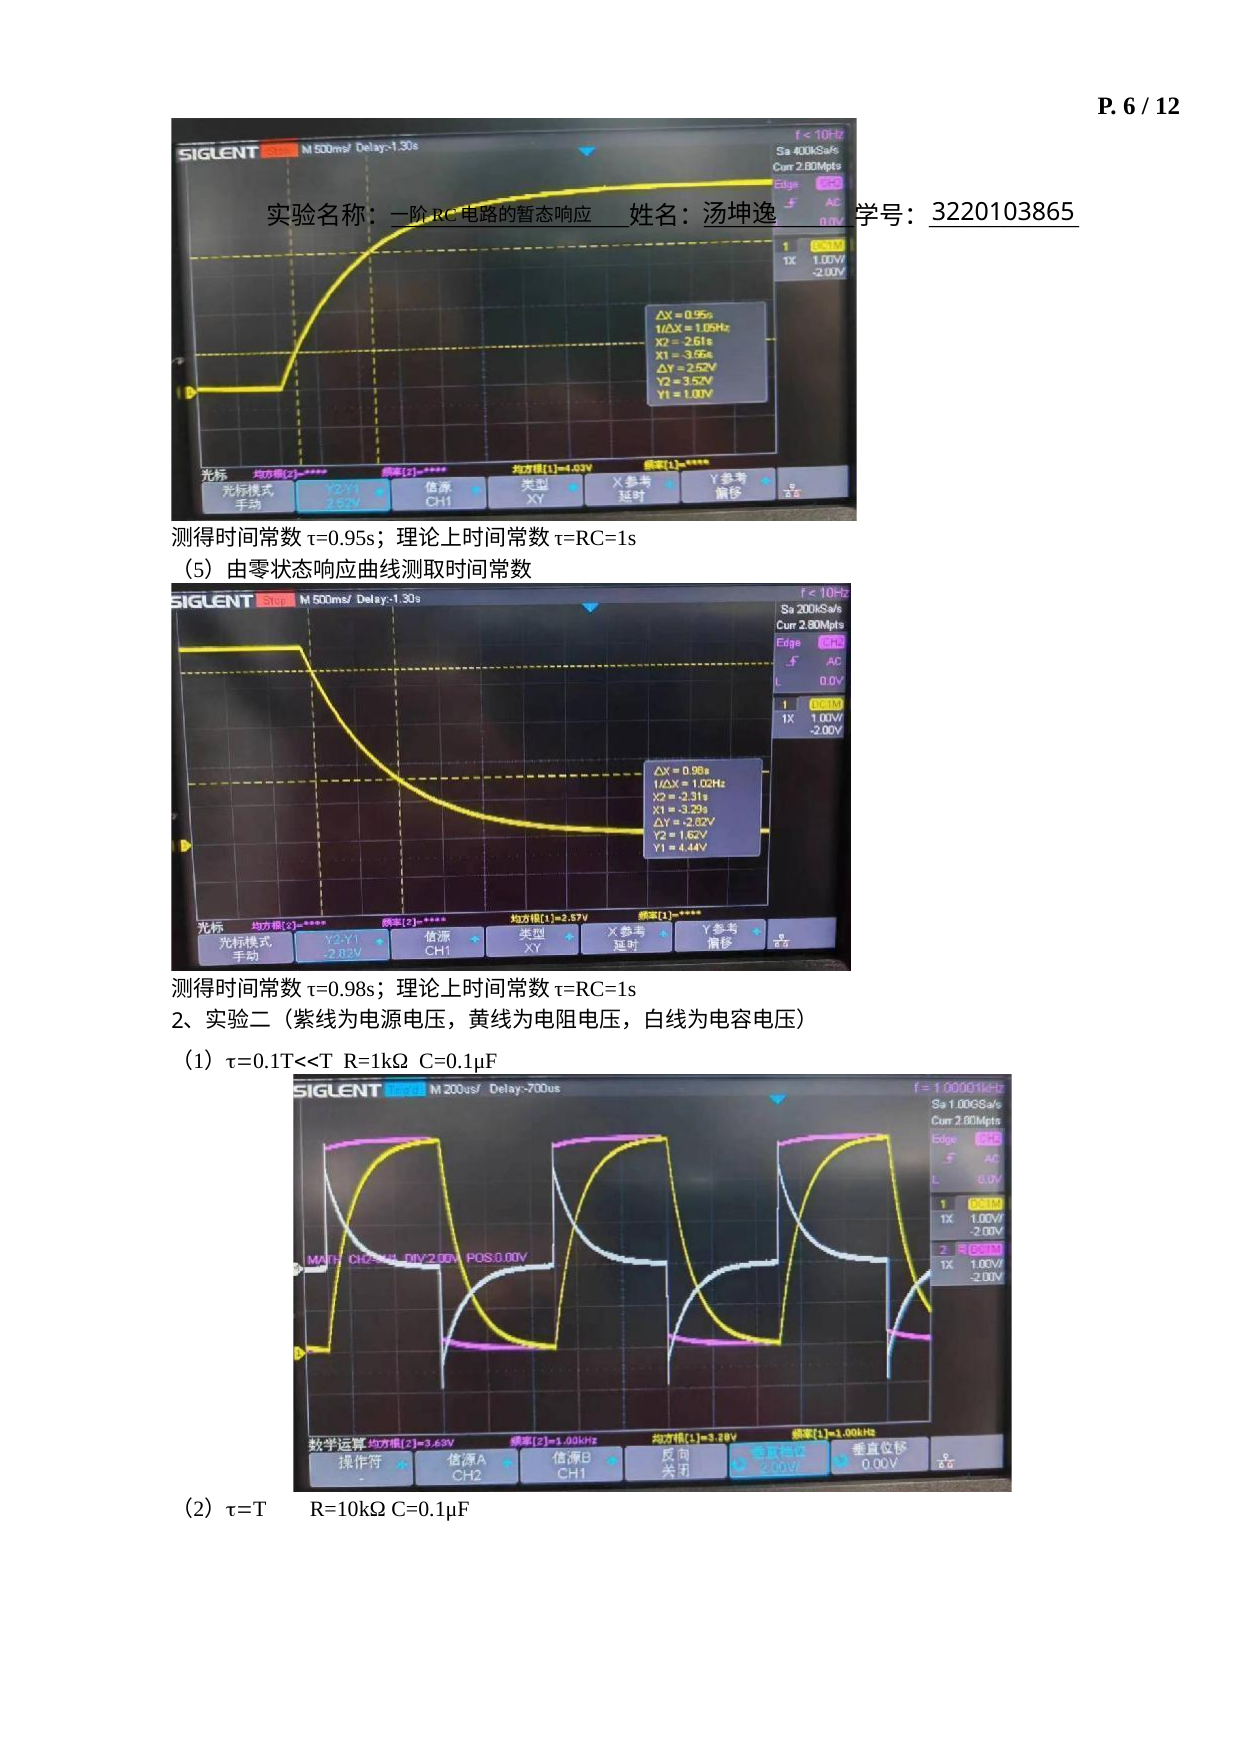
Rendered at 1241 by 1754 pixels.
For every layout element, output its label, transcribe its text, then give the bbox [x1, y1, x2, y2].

text 测得时间常数τ=0.98s；理论上时间常数τ=RC=1s [171, 971, 1134, 1002]
text （1）0.1TT R=1kΩ C=0.1μF [171, 1043, 1134, 1075]
text （5）由零状态响应曲线测取时间常数 [171, 552, 1134, 583]
text 测得时间常数τ=0.95s；理论上时间常数τ=RC=1s [171, 520, 1134, 552]
text （2）T R=10kΩ C=0.1μF [171, 1491, 1134, 1523]
picture [171, 118, 857, 521]
picture [293, 1074, 1012, 1492]
picture [171, 583, 851, 971]
text 2、实验二（紫线为电源电压，黄线为电阻电压，白线为电容电压） [171, 1002, 1134, 1043]
